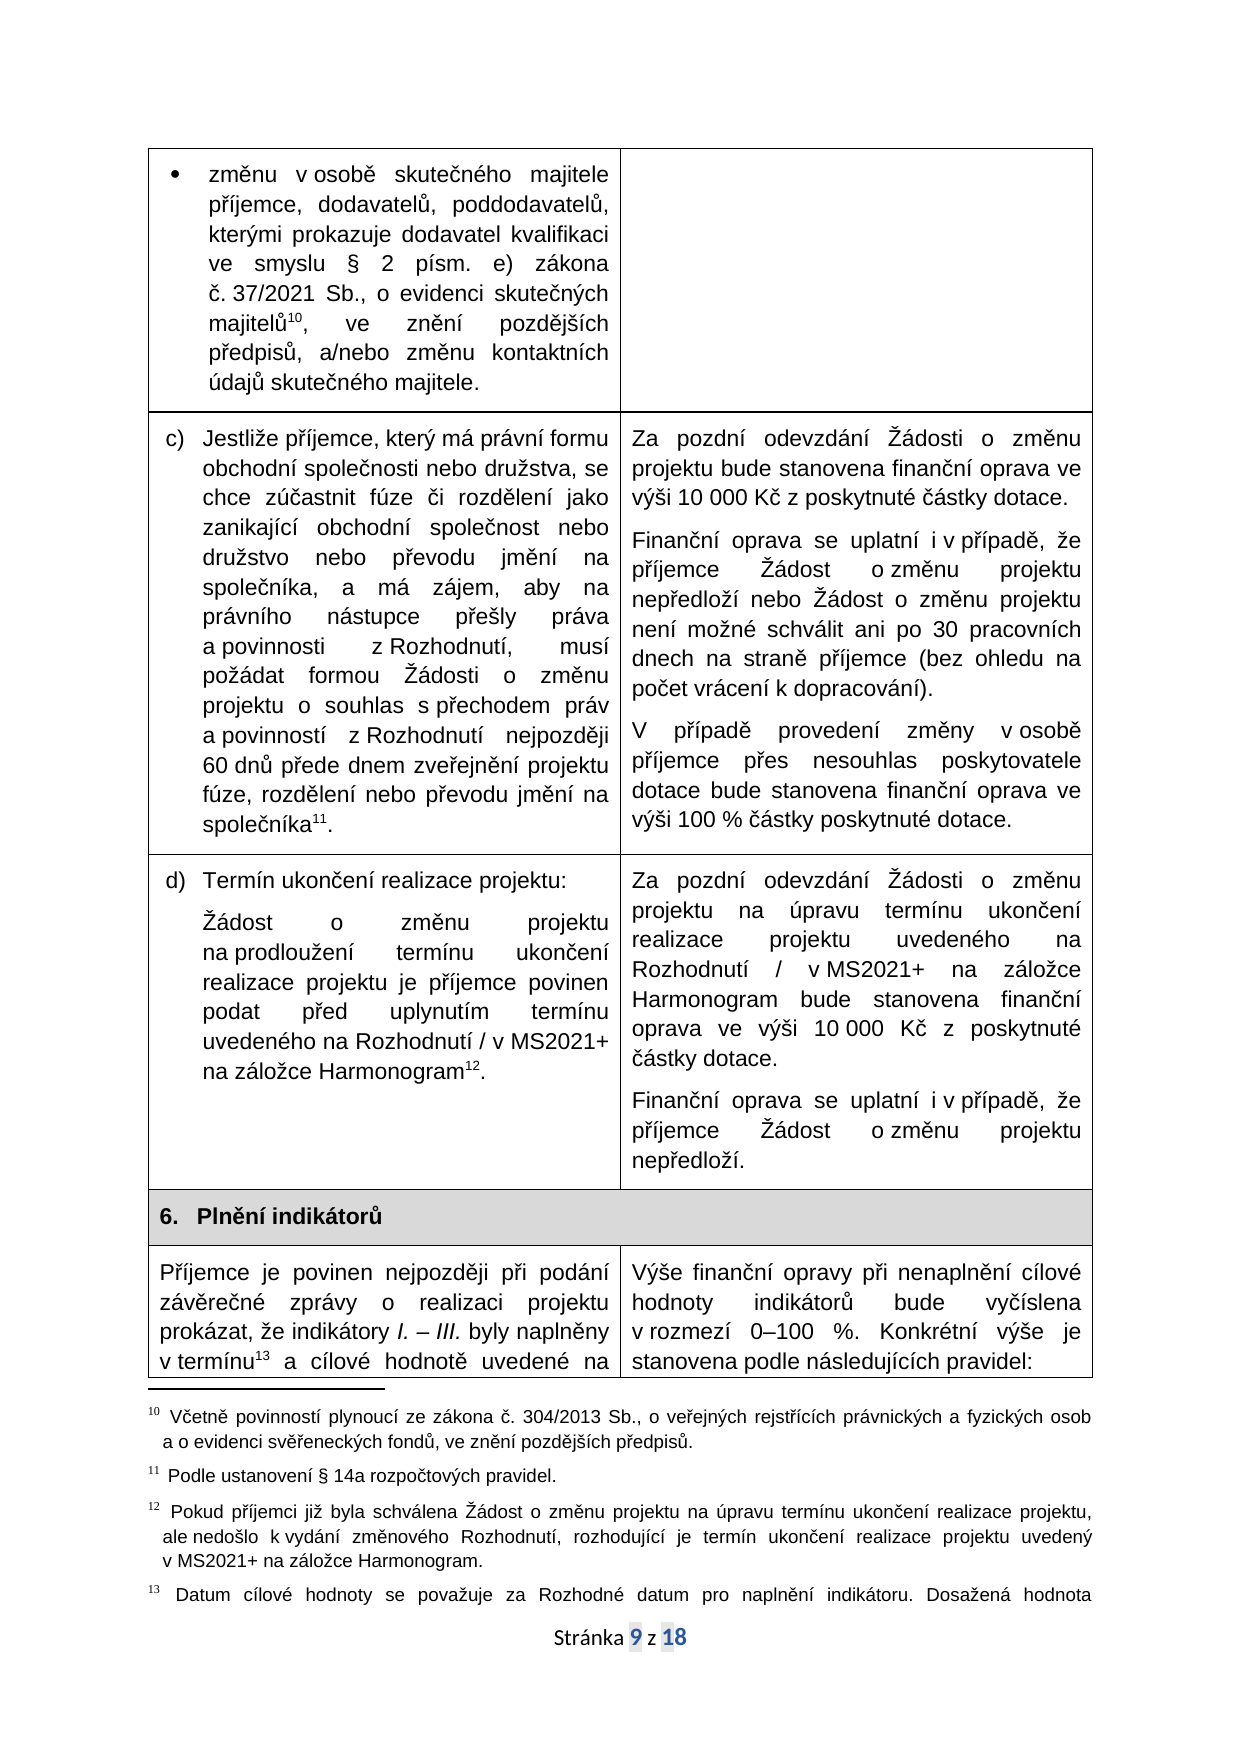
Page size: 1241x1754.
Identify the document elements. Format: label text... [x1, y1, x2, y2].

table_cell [621, 149, 1092, 411]
table_cell Jestliže příjemce, který má právní formu obchodní společnosti nebo družstva, se chce zúčastnit fúze či rozdělení jako zanikající obchodní společnost nebo družstvo nebo převodu jmění na společníka, a má zájem, aby na právního nástupce přešly práva a povinnosti z Rozhodnutí, musí požádat formou Žádosti o změnu projektu o souhlas s přechodem práv a povinností z Rozhodnutí nejpozději 60 dnů přede dnem zveřejnění projektu fúze, rozdělení nebo převodu jmění na společníka. [149, 413, 620, 853]
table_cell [621, 1246, 1092, 1377]
table_cell Za pozdní odevzdání Žádosti o změnu projektu na úpravu termínu ukončení realizace projektu uvedeného na Rozhodnutí / v MS2021+ na záložce Harmonogram bude stanovena finanční oprava ve výši 10 000 Kč z poskytnuté částky dotace. Finanční oprava se uplatní i v případě, že příjemce Žádost o změnu projektu nepředloží. [621, 855, 1092, 1189]
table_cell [149, 1246, 620, 1377]
table_cell Termín ukončení realizace projektu: Žádost o změnu projektu na prodloužení termínu ukončení realizace projektu je příjemce povinen podat před uplynutím termínu uvedeného na Rozhodnutí / v MS2021+ na záložce Harmonogram. [149, 855, 620, 1189]
table_cell Plnění indikátorů [149, 1190, 1092, 1245]
table_cell Za pozdní odevzdání Žádosti o změnu projektu bude stanovena finanční oprava ve výši 10 000 Kč z poskytnuté částky dotace. Finanční oprava se uplatní i v případě, že příjemce Žádost o změnu projektu nepředloží nebo Žádost o změnu projektu není možné schválit ani po 30 pracovních dnech na straně příjemce (bez ohledu na počet vrácení k dopracování). V případě provedení změny v osobě příjemce přes nesouhlas poskytovatele dotace bude stanovena finanční oprava ve výši 100 % částky poskytnuté dotace. [621, 413, 1092, 853]
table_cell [149, 149, 620, 411]
